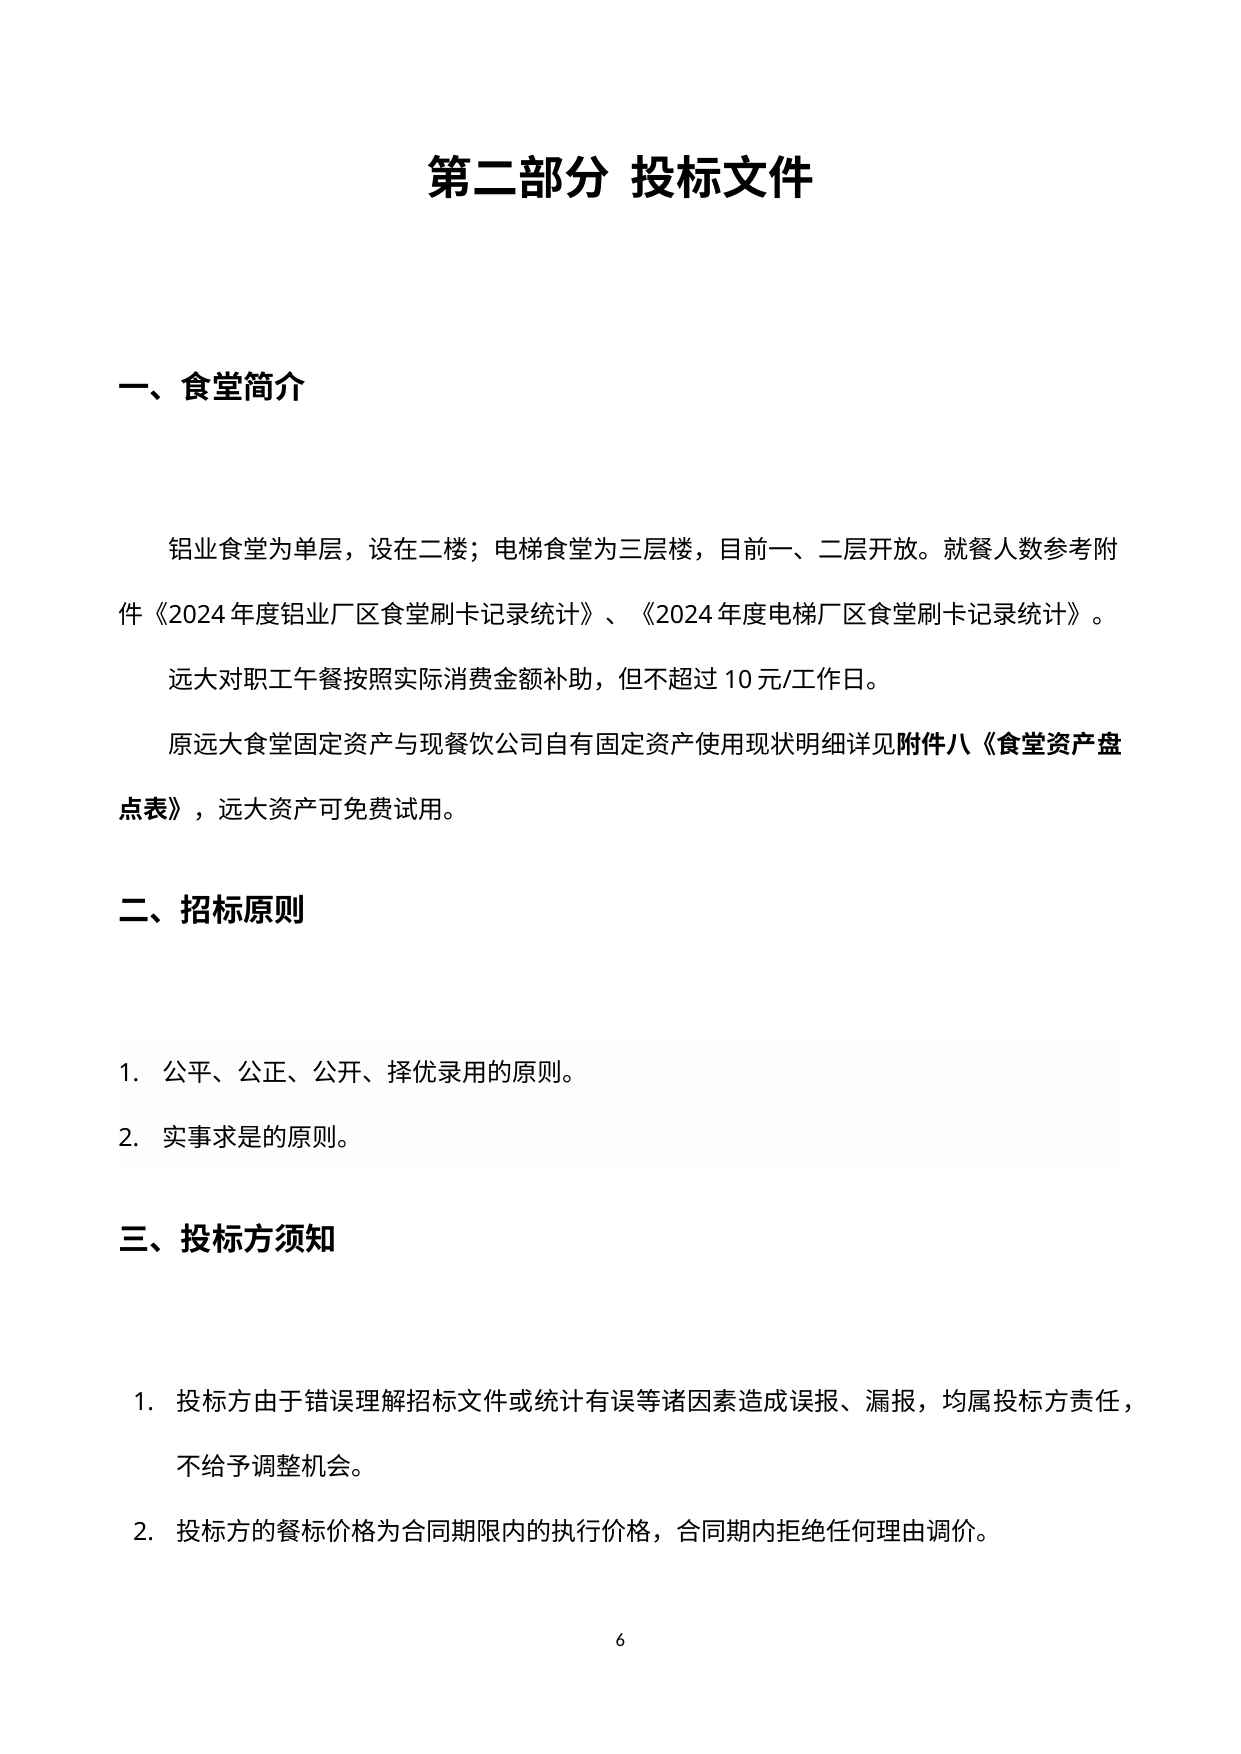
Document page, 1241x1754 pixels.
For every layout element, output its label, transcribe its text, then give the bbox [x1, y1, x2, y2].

text 原远大食堂固定资产与现餐饮公司自有固定资产使用现状明细详见附件八《食堂资产盘点表》，远大资产可免费试用。 [118, 710, 1122, 840]
subtitle 三、投标方须知 [118, 1204, 1122, 1269]
subtitle 二、招标原则 [118, 875, 1122, 940]
list 投标方由于错误理解招标文件或统计有误等诸因素造成误报、漏报，均属投标方责任，不给予调整机会。 [133, 1367, 1122, 1497]
list 投标方的餐标价格为合同期限内的执行价格，合同期内拒绝任何理由调价。 [133, 1497, 1122, 1562]
text 铝业食堂为单层，设在二楼；电梯食堂为三层楼，目前一、二层开放。就餐人数参考附件《2024年度铝业厂区食堂刷卡记录统计》、《2024年度电梯厂区食堂刷卡记录统计》。 [118, 515, 1122, 645]
list 实事求是的原则。 [118, 1103, 1122, 1168]
subtitle 第二部分 投标文件 [118, 125, 1122, 223]
text 远大对职工午餐按照实际消费金额补助，但不超过10元/工作日。 [118, 645, 1122, 710]
list 公平、公正、公开、择优录用的原则。 [118, 1038, 1122, 1103]
subtitle 一、食堂简介 [118, 352, 1122, 417]
